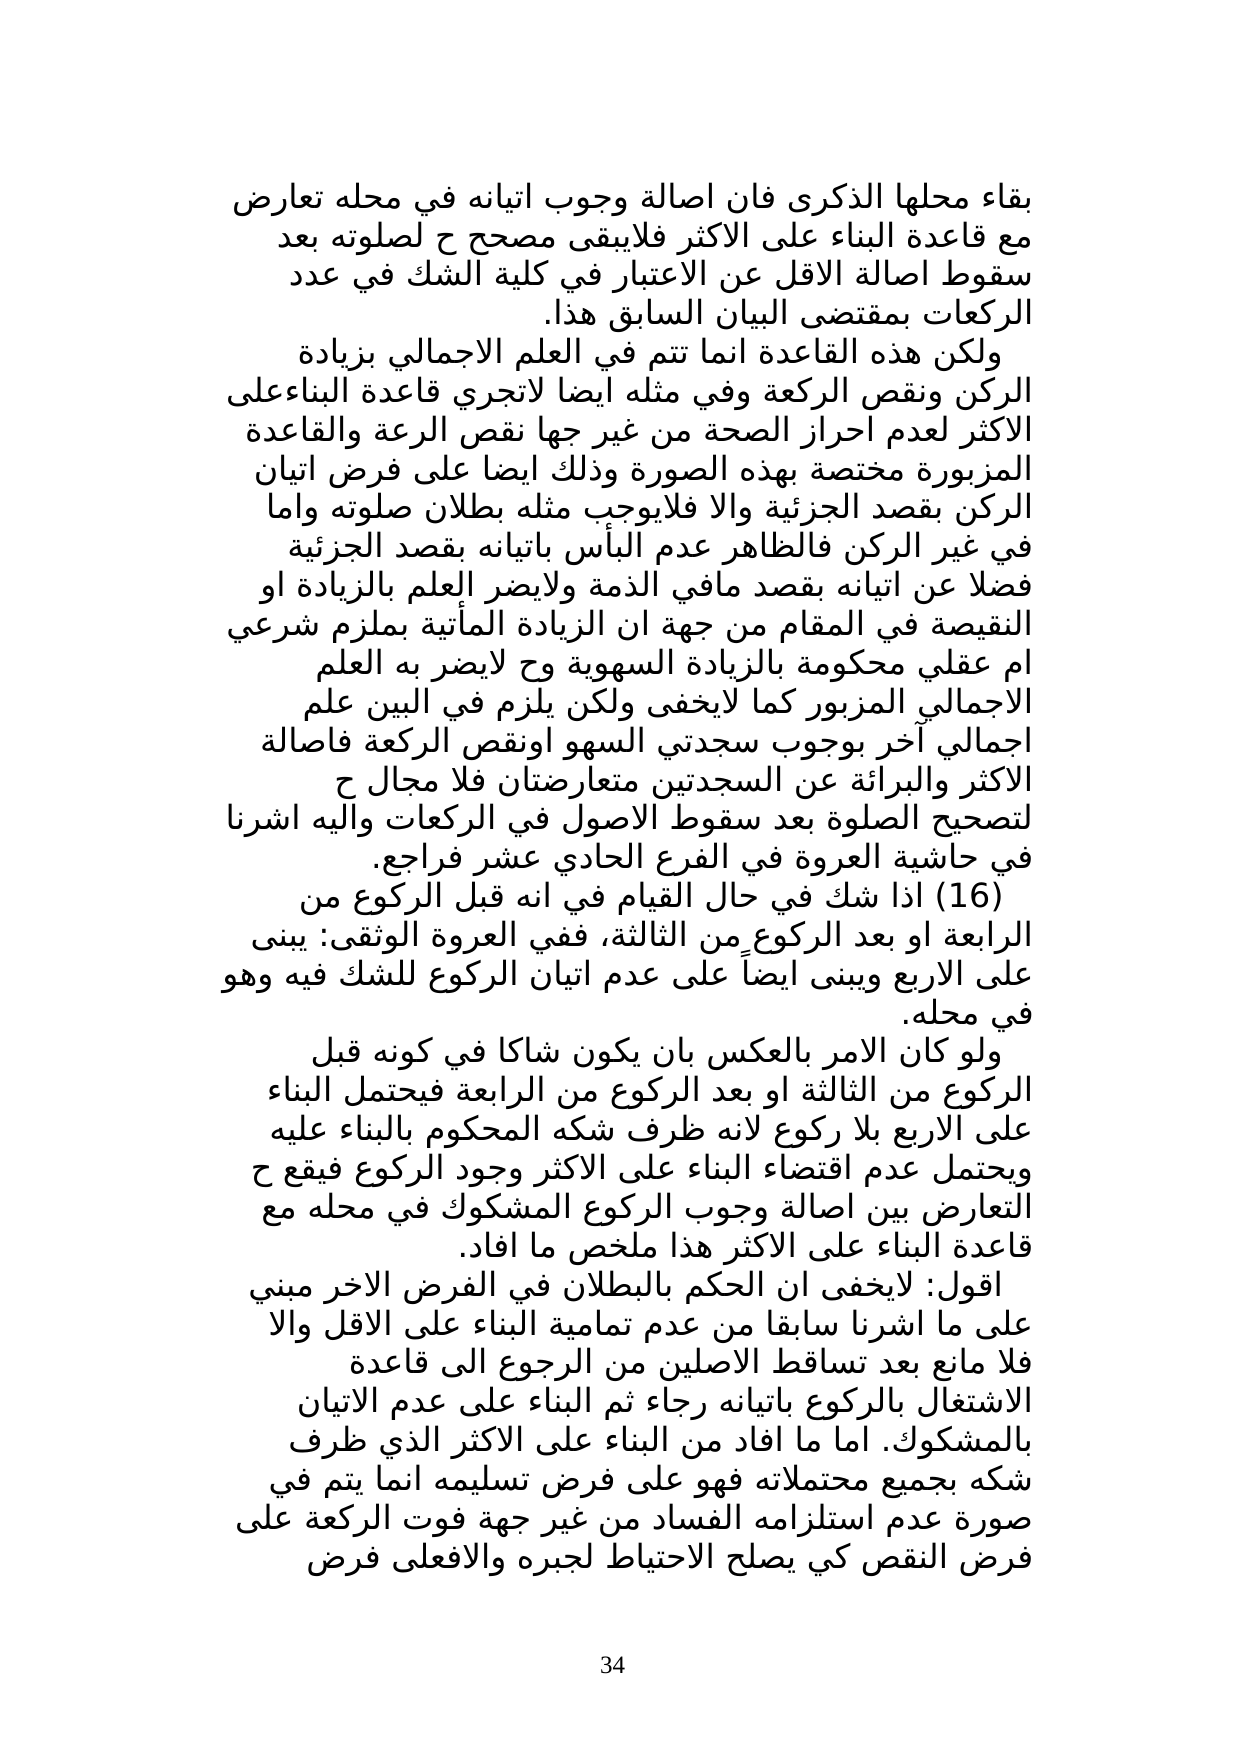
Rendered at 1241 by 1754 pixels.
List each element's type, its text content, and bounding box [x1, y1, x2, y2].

text (16) اذا شك في حال القيام في انه قبل الركوع من الرابعة او بعد الركوع من الثالثة، ففي العروة الوثقى: يبنى على الاربع ويبنى ايضاً على عدم اتيان الركوع للشك فيه وهو في محله. [222, 877, 1033, 1032]
text بقاء محلها الذكرى فان اصالة وجوب اتيانه في محله تعارض مع قاعدة البناء على الاكثر فلايبقى مصحح ح لصلوته بعد سقوط اصالة الاقل عن الاعتبار في كلية الشك في عدد الركعات بمقتضى البيان السابق هذا. [222, 177, 1033, 333]
text ولكن هذه القاعدة انما تتم في العلم الاجمالي بزيادة الركن ونقص الركعة وفي مثله ايضا لاتجري قاعدة البناءعلى الاكثر لعدم احراز الصحة من غير جها نقص الرعة والقاعدة المزبورة مختصة بهذه الصورة وذلك ايضا على فرض اتيان الركن بقصد الجزئية والا فلايوجب مثله بطلان صلوته واما في غير الركن فالظاهر عدم البأس باتيانه بقصد الجزئية فضلا عن اتيانه بقصد مافي الذمة ولايضر العلم بالزيادة او النقيصة في المقام من جهة ان الزيادة المأتية بملزم شرعي ام عقلي محكومة بالزيادة السهوية وح لايضر به العلم الاجمالي المزبور كما لايخفى ولكن يلزم في البين علم اجمالي آخر بوجوب سجدتي السهو اونقص الركعة فاصالة الاكثر والبرائة عن السجدتين متعارضتان فلا مجال ح لتصحيح الصلوة بعد سقوط الاصول في الركعات واليه اشرنا في حاشية العروة في الفرع الحادي عشر فراجع. [222, 333, 1033, 877]
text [222, 1265, 1033, 1576]
text ولو كان الامر بالعكس بان يكون شاكا في كونه قبل الركوع من الثالثة او بعد الركوع من الرابعة فيحتمل البناء على الاربع بلا ركوع لانه ظرف شكه المحكوم بالبناء عليه ويحتمل عدم اقتضاء البناء على الاكثر وجود الركوع فيقع ح التعارض بين اصالة وجوب الركوع المشكوك في محله مع قاعدة البناء على الاكثر هذا ملخص ما افاد. [222, 1032, 1033, 1265]
